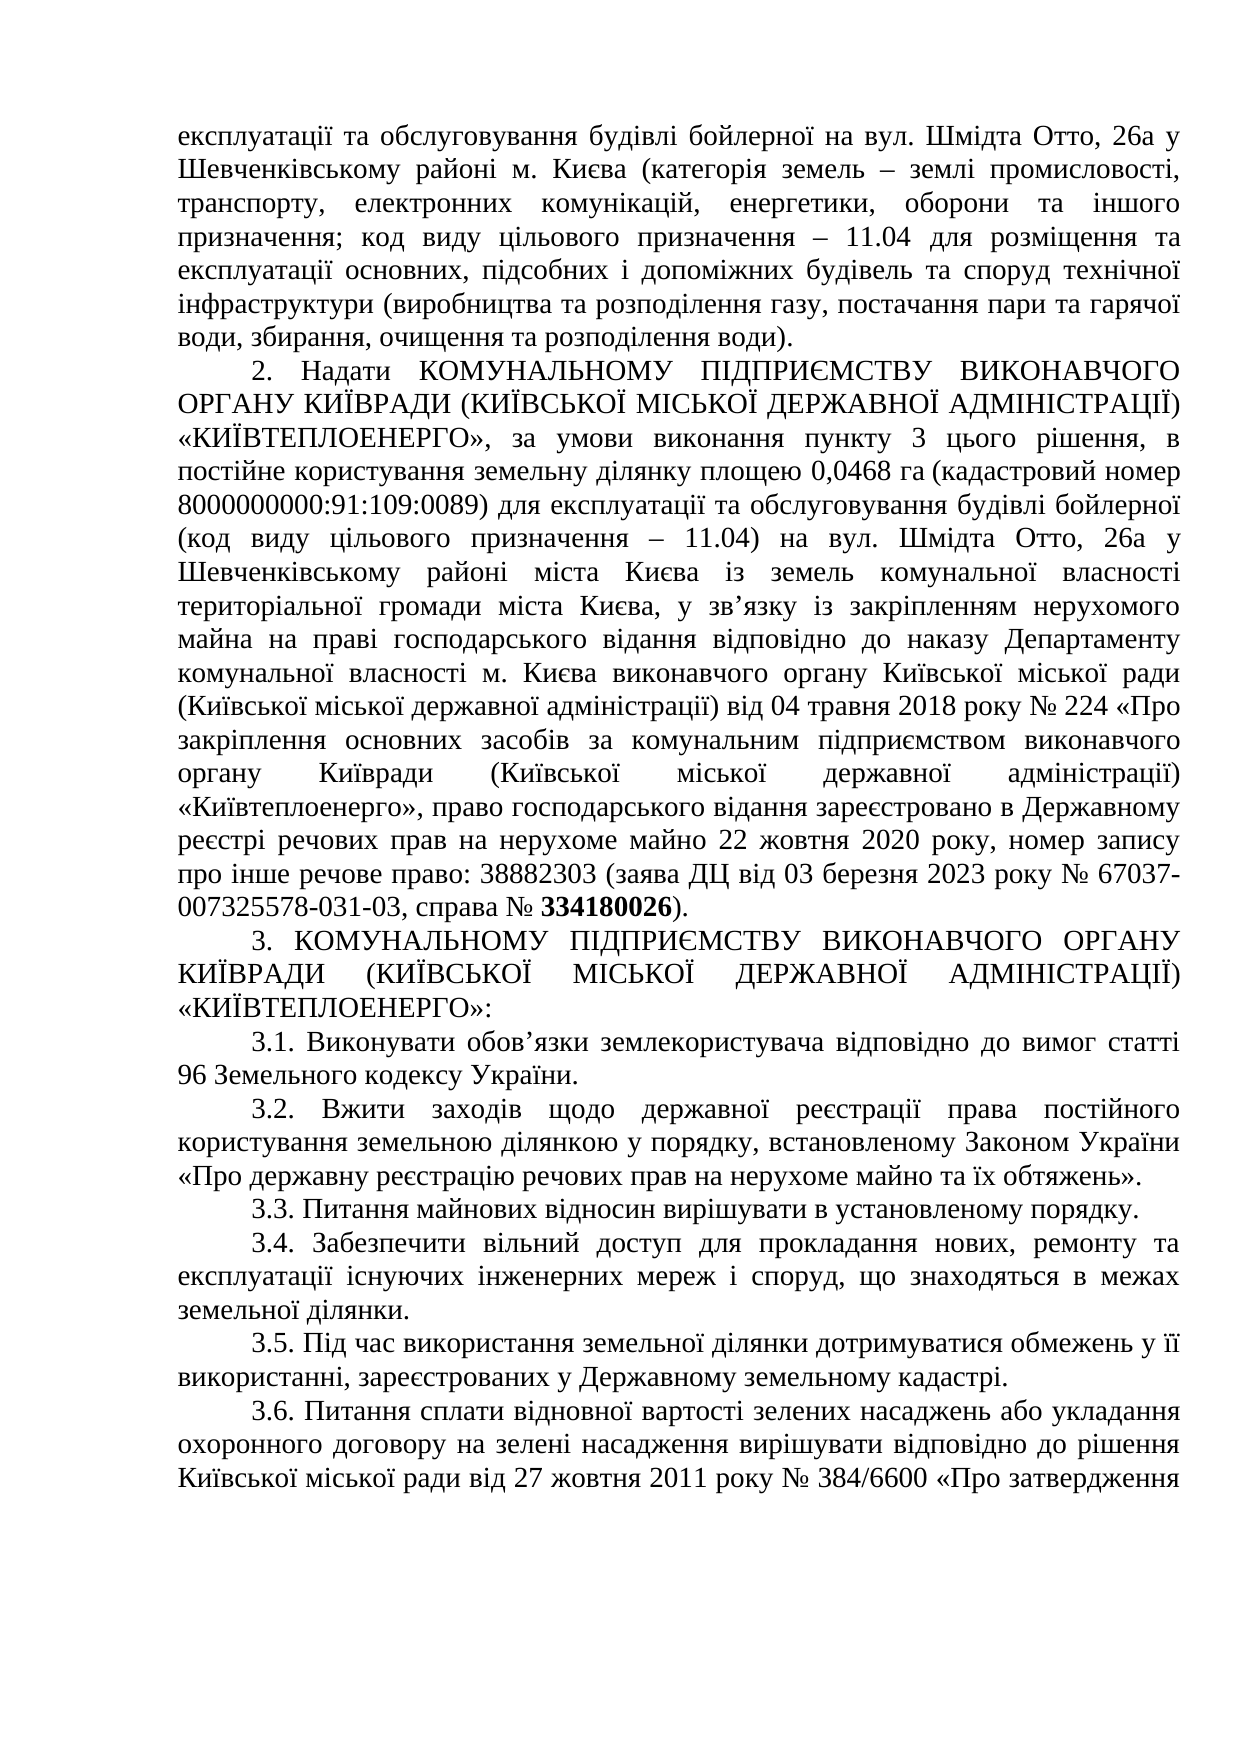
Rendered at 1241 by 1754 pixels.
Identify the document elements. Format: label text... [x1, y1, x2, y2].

text 3.5. Під час використання земельної ділянки дотримуватися обмежень у її використанні, зареєстрованих у Державному земельному кадастрі. [177, 1326, 1181, 1393]
text 3.4. Забезпечити вільний доступ для прокладання нових, ремонту та експлуатації існуючих інженерних мереж і споруд, що знаходяться в межах земельної ділянки. [177, 1225, 1181, 1326]
text 2. Надати КОМУНАЛЬНОМУ ПІДПРИЄМСТВУ ВИКОНАВЧОГО ОРГАНУ КИЇВРАДИ (КИЇВСЬКОЇ МІСЬКОЇ ДЕРЖАВНОЇ АДМІНІСТРАЦІЇ) «КИЇВТЕПЛОЕНЕРГО», за умови виконання пункту 3 цього рішення, в постійне користування земельну ділянку площею 0,0468 га (кадастровий номер 8000000000:91:109:0089) для експлуатації та обслуговування будівлі бойлерної (код виду цільового призначення – 11.04) на вул. Шмідта Отто, 26а у Шевченківському районі міста Києва із земель комунальної власності територіальної громади міста Києва, у зв’язку із закріпленням нерухомого майна на праві господарського відання відповідно до наказу Департаменту комунальної власності м. Києва виконавчого органу Київської міської ради (Київської міської державної адміністрації) від 04 травня 2018 року № 224 «Про закріплення основних засобів за комунальним підприємством виконавчого органу Київради (Київської міської державної адміністрації) «Київтеплоенерго», право господарського відання зареєстровано в Державному реєстрі речових прав на нерухоме майно 22 жовтня 2020 року, номер запису про інше речове право: 38882303 (заява ДЦ від 03 березня 2023 року № 67037-007325578-031-03, справа № 334180026). [177, 353, 1181, 923]
text 3.1. Виконувати обов’язки землекористувача відповідно до вимог статті 96 Земельного кодексу України. [177, 1024, 1181, 1091]
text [177, 1393, 1181, 1493]
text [177, 118, 1181, 353]
text 3.2. Вжити заходів щодо державної реєстрації права постійного користування земельною ділянкою у порядку, встановленому Законом України «Про державну реєстрацію речових прав на нерухоме майно та їх обтяжень». [177, 1091, 1181, 1191]
text 3.3. Питання майнових відносин вирішувати в установленому порядку. [177, 1191, 1181, 1225]
text 3. КОМУНАЛЬНОМУ ПІДПРИЄМСТВУ ВИКОНАВЧОГО ОРГАНУ КИЇВРАДИ (КИЇВСЬКОЇ МІСЬКОЇ ДЕРЖАВНОЇ АДМІНІСТРАЦІЇ) «КИЇВТЕПЛОЕНЕРГО»: [177, 923, 1181, 1024]
